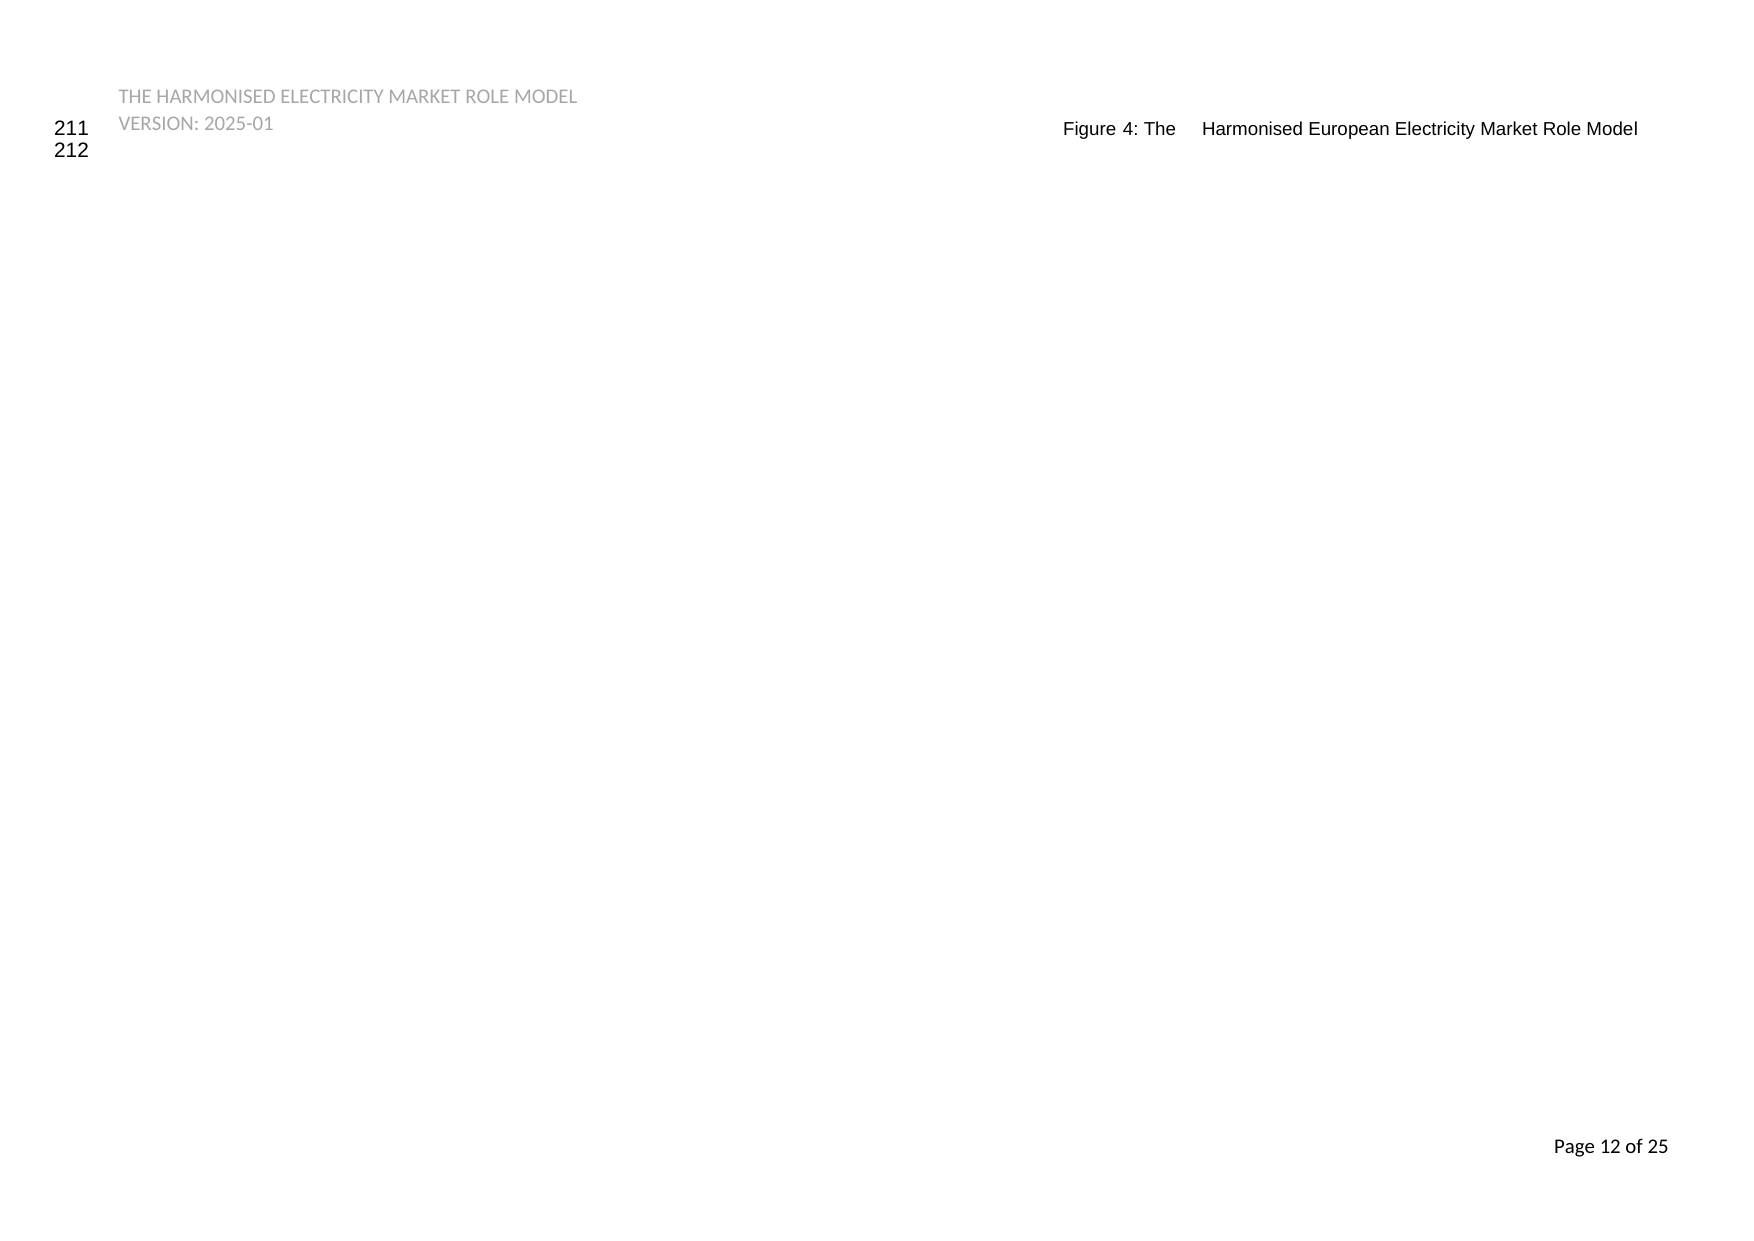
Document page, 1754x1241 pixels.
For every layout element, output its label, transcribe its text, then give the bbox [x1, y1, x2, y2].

text Figure 4: The Harmonised European Electricity Market Role Model [118, 118, 1679, 161]
